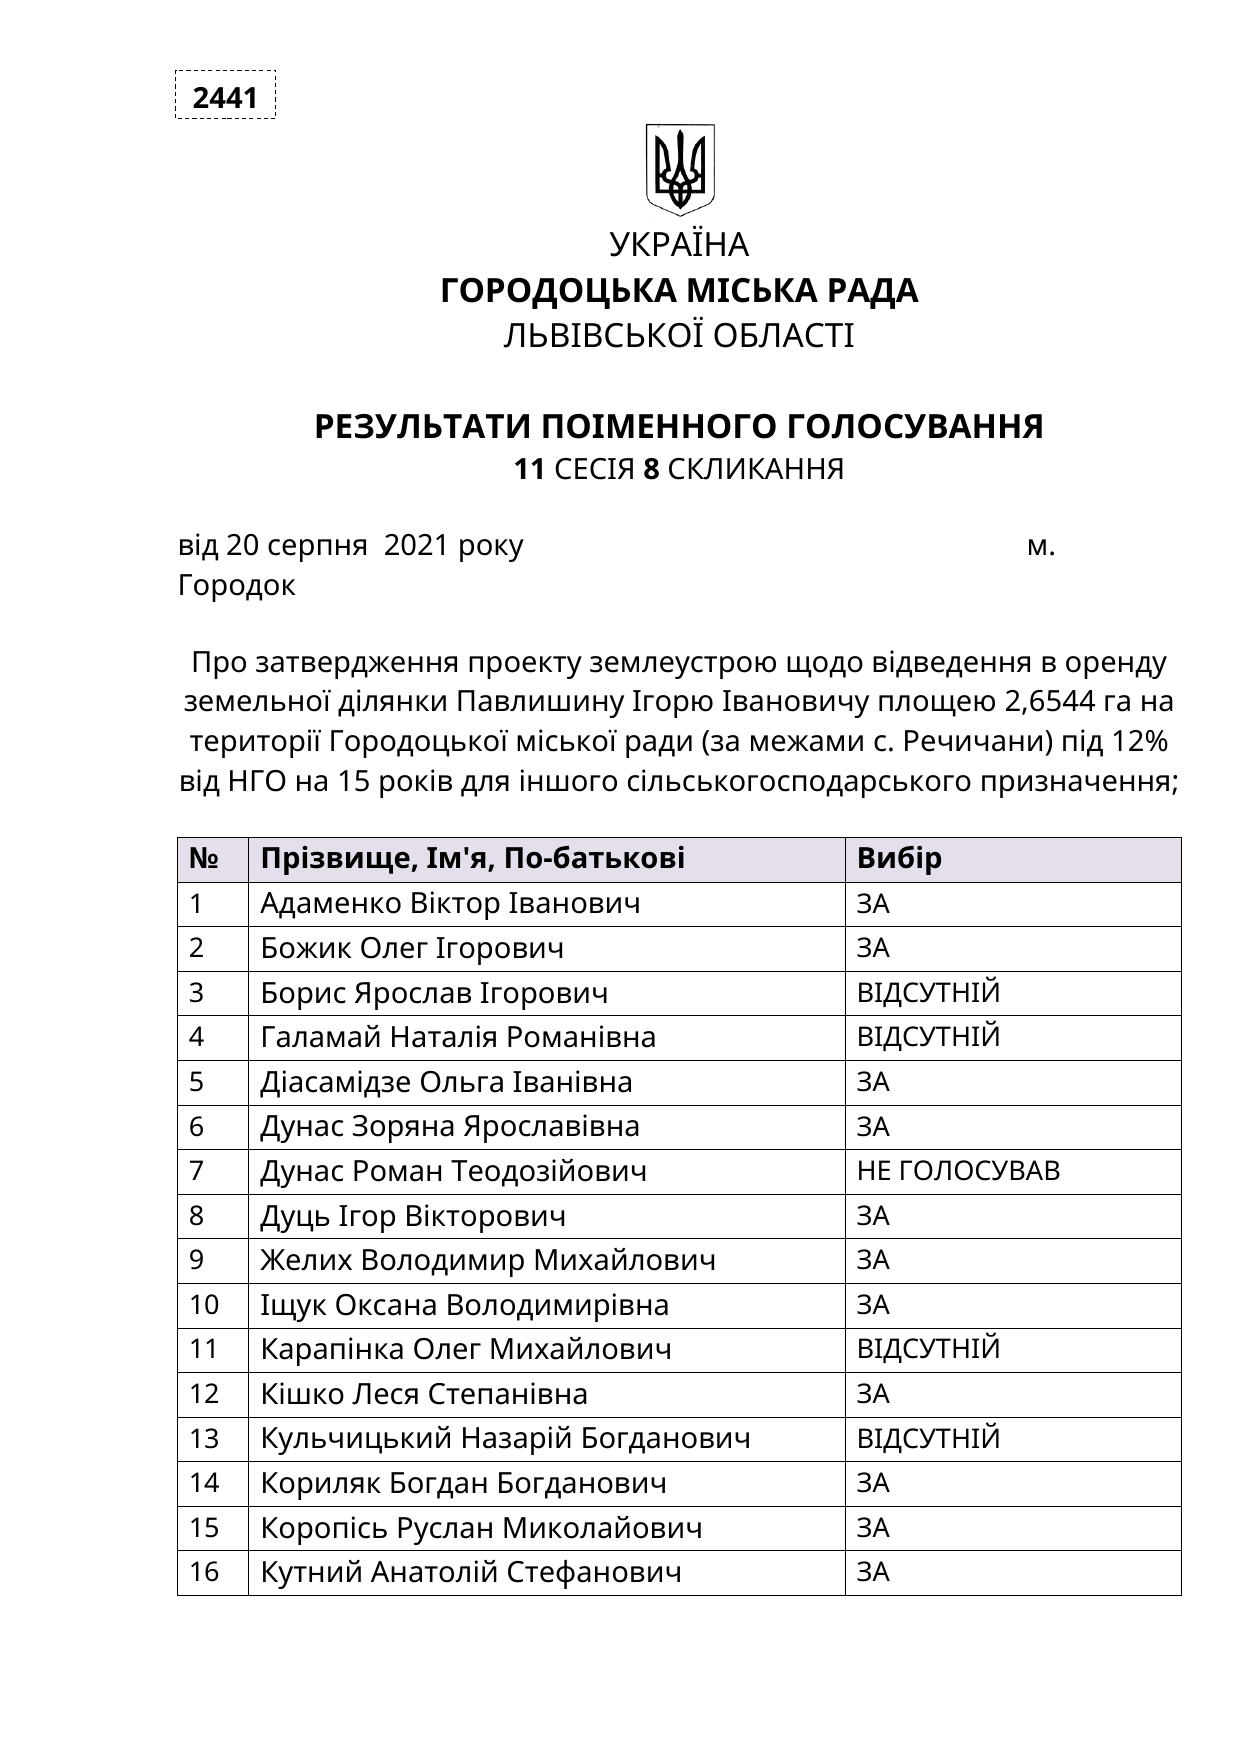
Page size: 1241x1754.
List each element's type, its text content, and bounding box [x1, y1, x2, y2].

table_cell ЗА [846, 1373, 1181, 1417]
picture [633, 118, 726, 221]
table_cell Дунас Зоряна Ярославівна [249, 1106, 845, 1149]
text Про затвердження проекту землеустрою щодо відведення в оренду земельної ділянки Павлишину Ігорю Івановичу площею 2,6544 га на території Городоцької міської ради (за межами с. Речичани) під 12% від НГО на 15 років для іншого сільськогосподарського призначення; [177, 641, 1181, 800]
table_cell ВІДСУТНІЙ [846, 1016, 1181, 1060]
table_cell ВІДСУТНІЙ [846, 1329, 1181, 1372]
table_cell 3 [178, 972, 248, 1015]
table_header Вибір [846, 838, 1181, 882]
table_cell ЗА [846, 1507, 1181, 1550]
table_cell Діасамідзе Ольга Іванівна [249, 1061, 845, 1104]
table_cell ЗА [846, 883, 1181, 926]
table_cell 13 [178, 1418, 248, 1461]
text РЕЗУЛЬТАТИ ПОІМЕННОГО ГОЛОСУВАННЯ [177, 403, 1181, 448]
text 11 СЕСІЯ 8 СКЛИКАННЯ [177, 448, 1181, 488]
table_cell 2 [178, 927, 248, 971]
table_cell Іщук Оксана Володимирівна [249, 1284, 845, 1327]
table_cell Коропісь Руслан Миколайович [249, 1507, 845, 1550]
table_cell Желих Володимир Михайлович [249, 1239, 845, 1283]
table_cell 10 [178, 1284, 248, 1327]
table_cell 14 [178, 1462, 248, 1506]
table_cell Адаменко Віктор Іванович [249, 883, 845, 926]
text від 20 серпня 2021 року м. Городок [177, 525, 1181, 604]
table_cell Кульчицький Назарій Богданович [249, 1418, 845, 1461]
table_cell ВІДСУТНІЙ [846, 1418, 1181, 1461]
table_cell 8 [178, 1195, 248, 1238]
table_cell ЗА [846, 1239, 1181, 1283]
table_cell 5 [178, 1061, 248, 1104]
table_cell Кішко Леся Степанівна [249, 1373, 845, 1417]
table_header № [178, 838, 248, 882]
table_cell Дунас Роман Теодозійович [249, 1150, 845, 1194]
table_cell ЗА [846, 1462, 1181, 1506]
table_header Прізвище, Ім'я, По-батькові [249, 838, 845, 882]
table_cell ЗА [846, 1284, 1181, 1327]
table_cell Божик Олег Ігорович [249, 927, 845, 971]
table_cell 4 [178, 1016, 248, 1060]
table_cell Кориляк Богдан Богданович [249, 1462, 845, 1506]
table_cell Борис Ярослав Ігорович [249, 972, 845, 1015]
table_cell ЗА [846, 1106, 1181, 1149]
text ГОРОДОЦЬКА МІСЬКА РАДА [177, 266, 1181, 312]
table_cell ЗА [846, 927, 1181, 971]
table_cell ЗА [846, 1195, 1181, 1238]
table_cell Карапінка Олег Михайлович [249, 1329, 845, 1372]
text ЛЬВІВСЬКОЇ ОБЛАСТІ [177, 312, 1181, 357]
table_cell 9 [178, 1239, 248, 1283]
table_cell Кутний Анатолій Стефанович [249, 1551, 845, 1595]
table_cell Дуць Ігор Вікторович [249, 1195, 845, 1238]
table_cell 7 [178, 1150, 248, 1194]
table_cell ЗА [846, 1551, 1181, 1595]
table_cell 12 [178, 1373, 248, 1417]
table_cell 11 [178, 1329, 248, 1372]
table_cell ЗА [846, 1061, 1181, 1104]
table_cell ВІДСУТНІЙ [846, 972, 1181, 1015]
table_cell 15 [178, 1507, 248, 1550]
table_cell 6 [178, 1106, 248, 1149]
table_cell НЕ ГОЛОСУВАВ [846, 1150, 1181, 1194]
table_cell 16 [178, 1551, 248, 1595]
table_cell Галамай Наталія Романівна [249, 1016, 845, 1060]
text УКРАЇНА [177, 221, 1181, 266]
table_cell 1 [178, 883, 248, 926]
